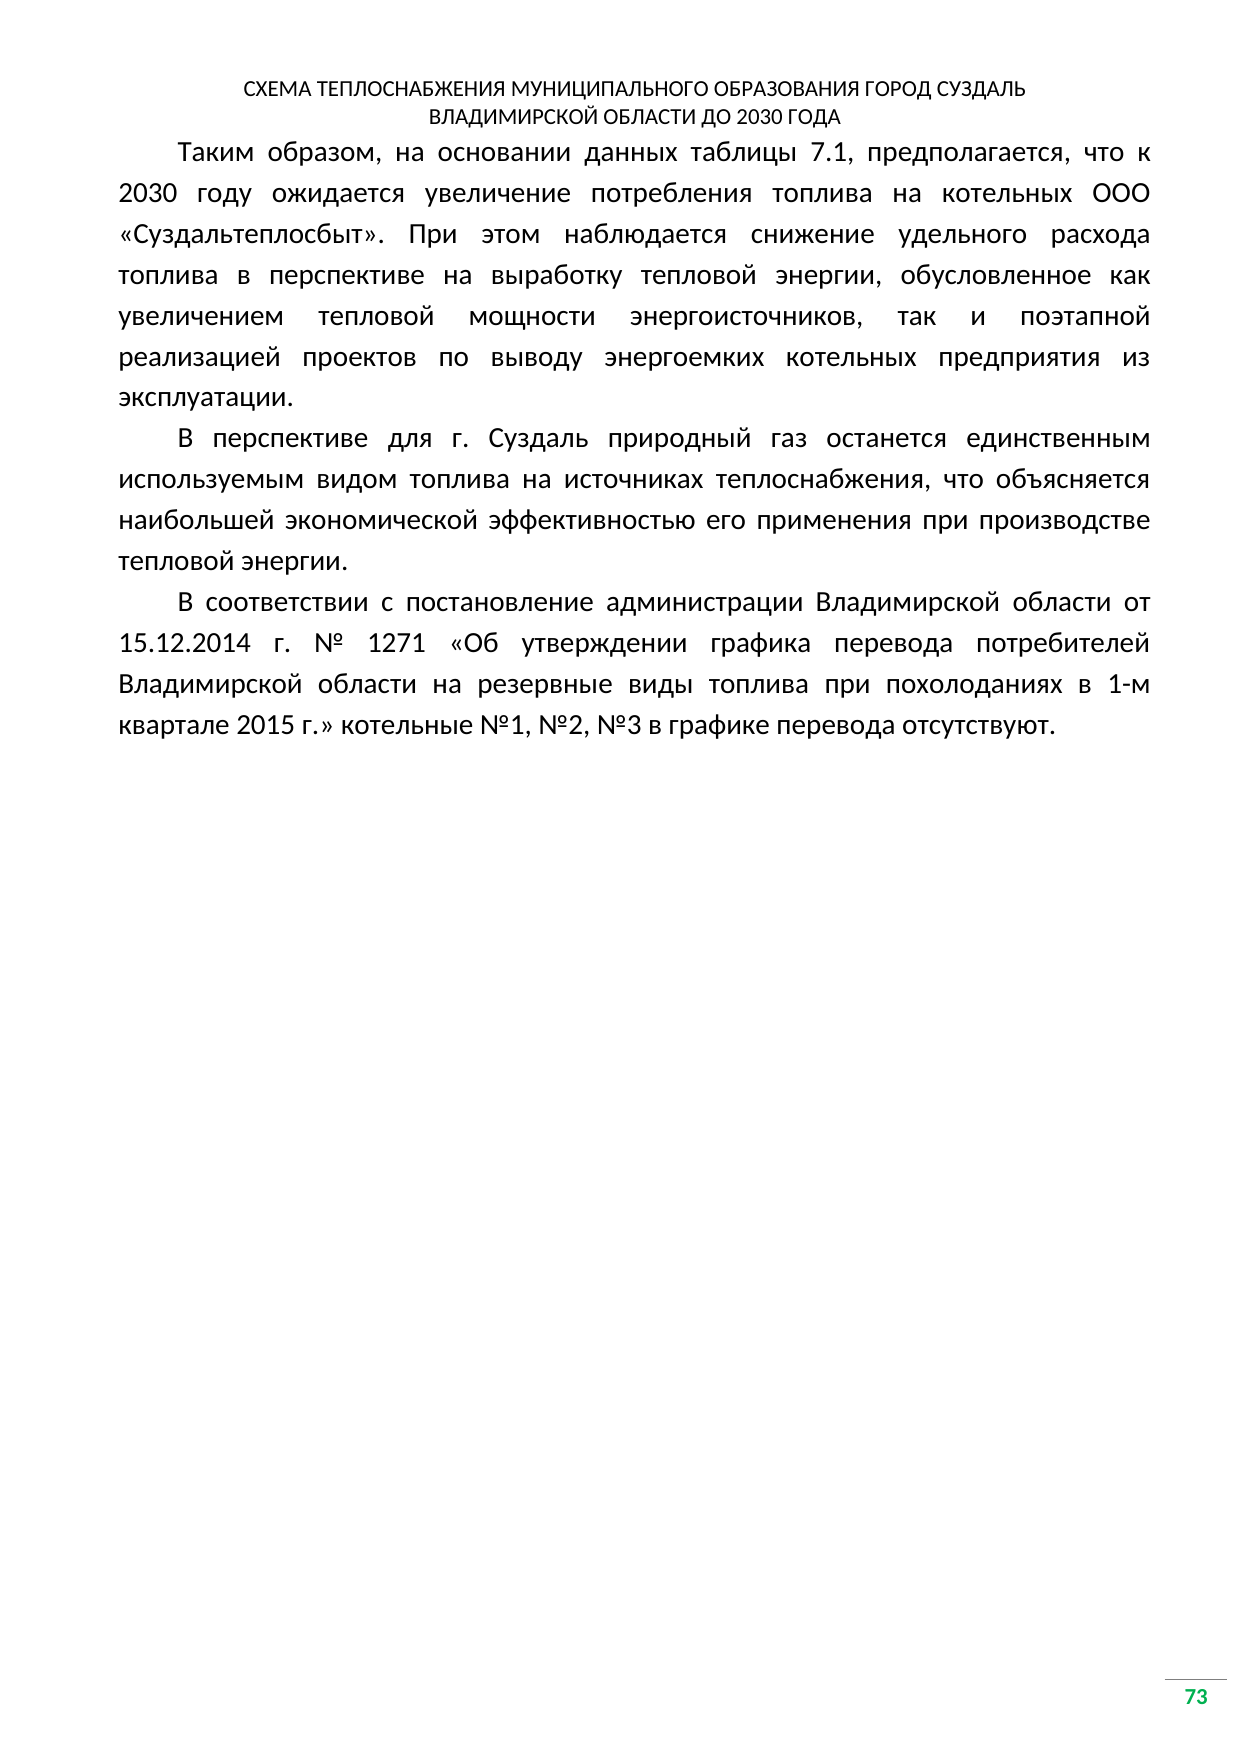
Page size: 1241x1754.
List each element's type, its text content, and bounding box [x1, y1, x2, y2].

text Таким образом, на основании данных таблицы 7.1, предполагается, что к 2030 году ожидается увеличение потребления топлива на котельных ООО «Суздальтеплосбыт». При этом наблюдается снижение удельного расхода топлива в перспективе на выработку тепловой энергии, обусловленное как увеличением тепловой мощности энергоисточников, так и поэтапной реализацией проектов по выводу энергоемких котельных предприятия из эксплуатации. [118, 133, 1152, 414]
text В перспективе для г. Суздаль природный газ останется единственным используемым видом топлива на источниках теплоснабжения, что объясняется наибольшей экономической эффективностью его применения при производстве тепловой энергии. [118, 419, 1152, 578]
text В соответствии с постановление администрации Владимирской области от 15.12.2014 г. № 1271 «Об утверждении графика перевода потребителей Владимирской области на резервные виды топлива при похолоданиях в 1-м квартале 2015 г.» котельные №1, №2, №3 в графике перевода отсутствуют. [118, 583, 1152, 742]
